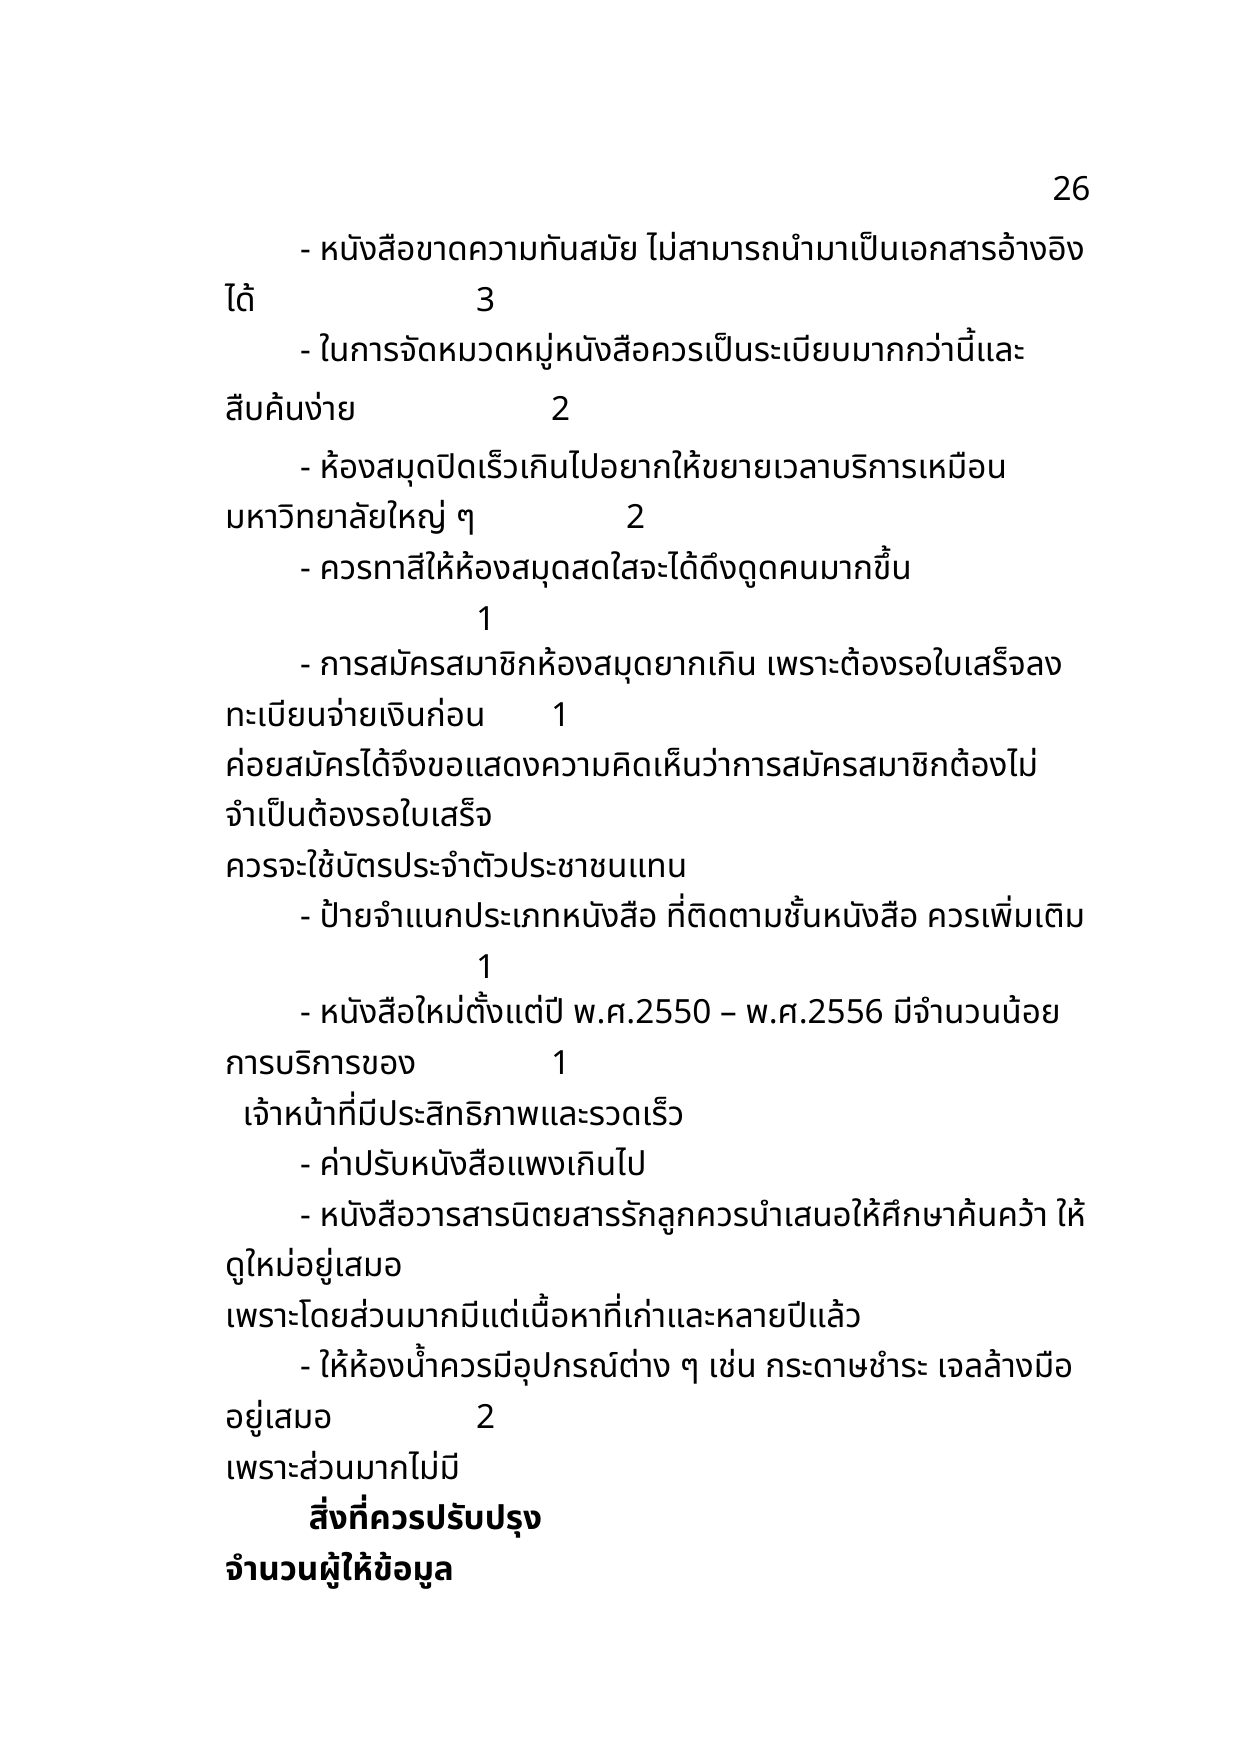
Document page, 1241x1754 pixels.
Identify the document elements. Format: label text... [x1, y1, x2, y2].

text - ในการจัดหมวดหมู่หนังสือควรเป็นระเบียบมากกว่านี้และสืบค้นง่าย 2 [225, 326, 1090, 435]
text - ป้ายจำแนกประเภทหนังสือ ที่ติดตามชั้นหนังสือ ควรเพิ่มเติม 1 [225, 892, 1090, 988]
text เพราะโดยส่วนมากมีแต่เนื้อหาที่เก่าและหลายปีแล้ว [225, 1292, 1090, 1342]
text - ควรทาสีให้ห้องสมุดสดใสจะได้ดึงดูดคนมากขึ้น 1 [225, 544, 1090, 640]
text - ให้ห้องน้ำควรมีอุปกรณ์ต่าง ๆ เช่น กระดาษชำระ เจลล้างมือ อยู่เสมอ 2 เพราะส่วนมากไม่มี [225, 1342, 1090, 1494]
text - หนังสือใหม่ตั้งแต่ปี พ.ศ.2550 – พ.ศ.2556 มีจำนวนน้อย การบริการของ 1 เจ้าหน้าที่มีประสิทธิภาพและรวดเร็ว [225, 988, 1090, 1140]
text - ห้องสมุดปิดเร็วเกินไปอยากให้ขยายเวลาบริการเหมือนมหาวิทยาลัยใหญ่ ๆ 2 [225, 442, 1090, 544]
text - หนังสือวารสารนิตยสารรักลูกควรนำเสนอให้ศึกษาค้นคว้า ให้ดูใหม่อยู่เสมอ [225, 1191, 1090, 1292]
text - หนังสือขาดความทันสมัย ไม่สามารถนำมาเป็นเอกสารอ้างอิงได้ 3 [225, 225, 1090, 326]
text - ค่าปรับหนังสือแพงเกินไป [300, 1140, 1090, 1191]
text - การสมัครสมาชิกห้องสมุดยากเกิน เพราะต้องรอใบเสร็จลงทะเบียนจ่ายเงินก่อน 1 ค่อยสมัครได้จึงขอแสดงความคิดเห็นว่าการสมัครสมาชิกต้องไม่จำเป็นต้องรอใบเสร็จ ควรจะใช้บัตรประจำตัวประชาชนแทน [225, 640, 1090, 892]
text สิ่งที่ควรปรับปรุง จำนวนผู้ให้ข้อมูล [225, 1494, 1090, 1595]
